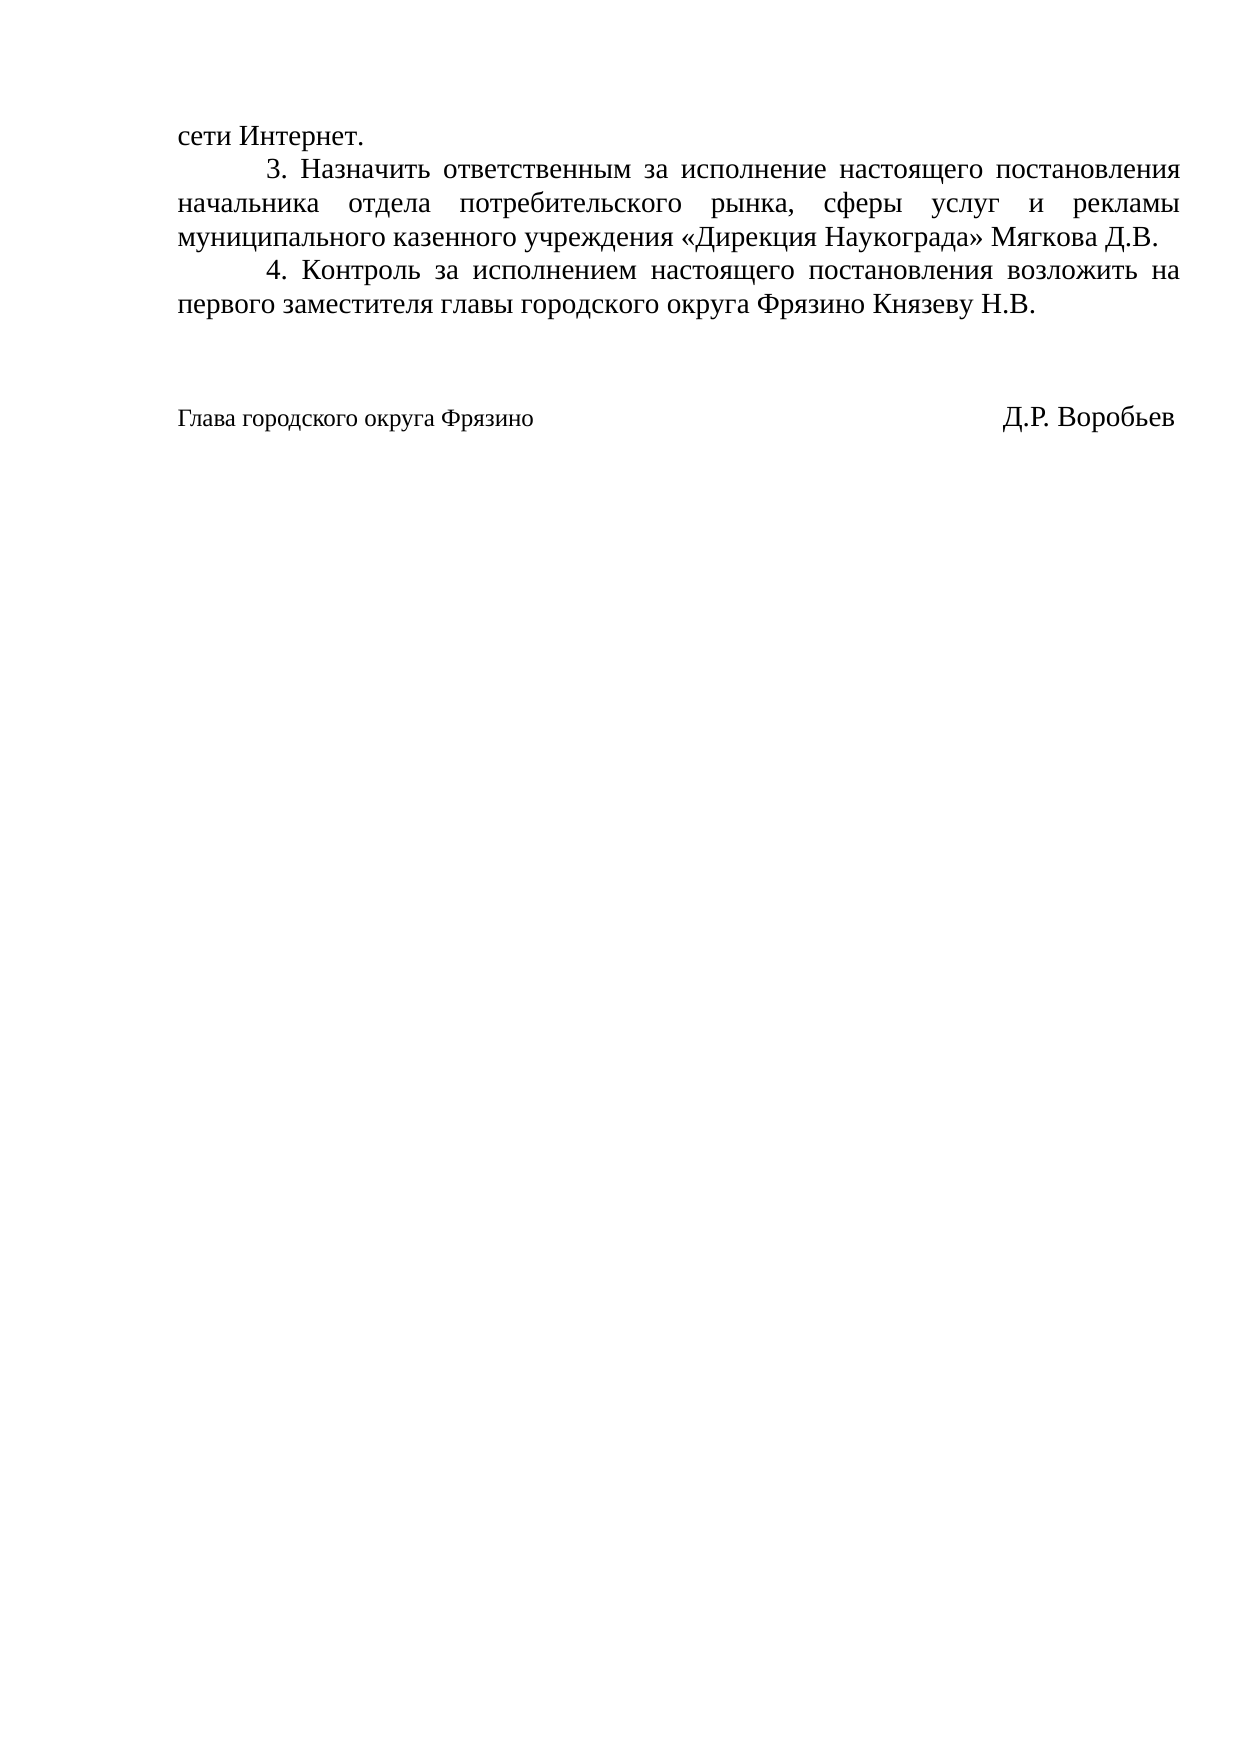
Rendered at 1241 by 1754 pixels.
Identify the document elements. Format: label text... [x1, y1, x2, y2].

text Глава городского округа Фрязино Д.Р. Воробьев [177, 399, 1181, 432]
text 4. Контроль за исполнением настоящего постановления возложить на первого заместителя главы городского округа Фрязино Князеву Н.В. [177, 252, 1181, 319]
text 3. Назначить ответственным за исполнение настоящего постановления начальника отдела потребительского рынка, сферы услуг и рекламы муниципального казенного учреждения «Дирекция Наукограда» Мягкова Д.В. [177, 152, 1181, 252]
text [177, 118, 1181, 152]
